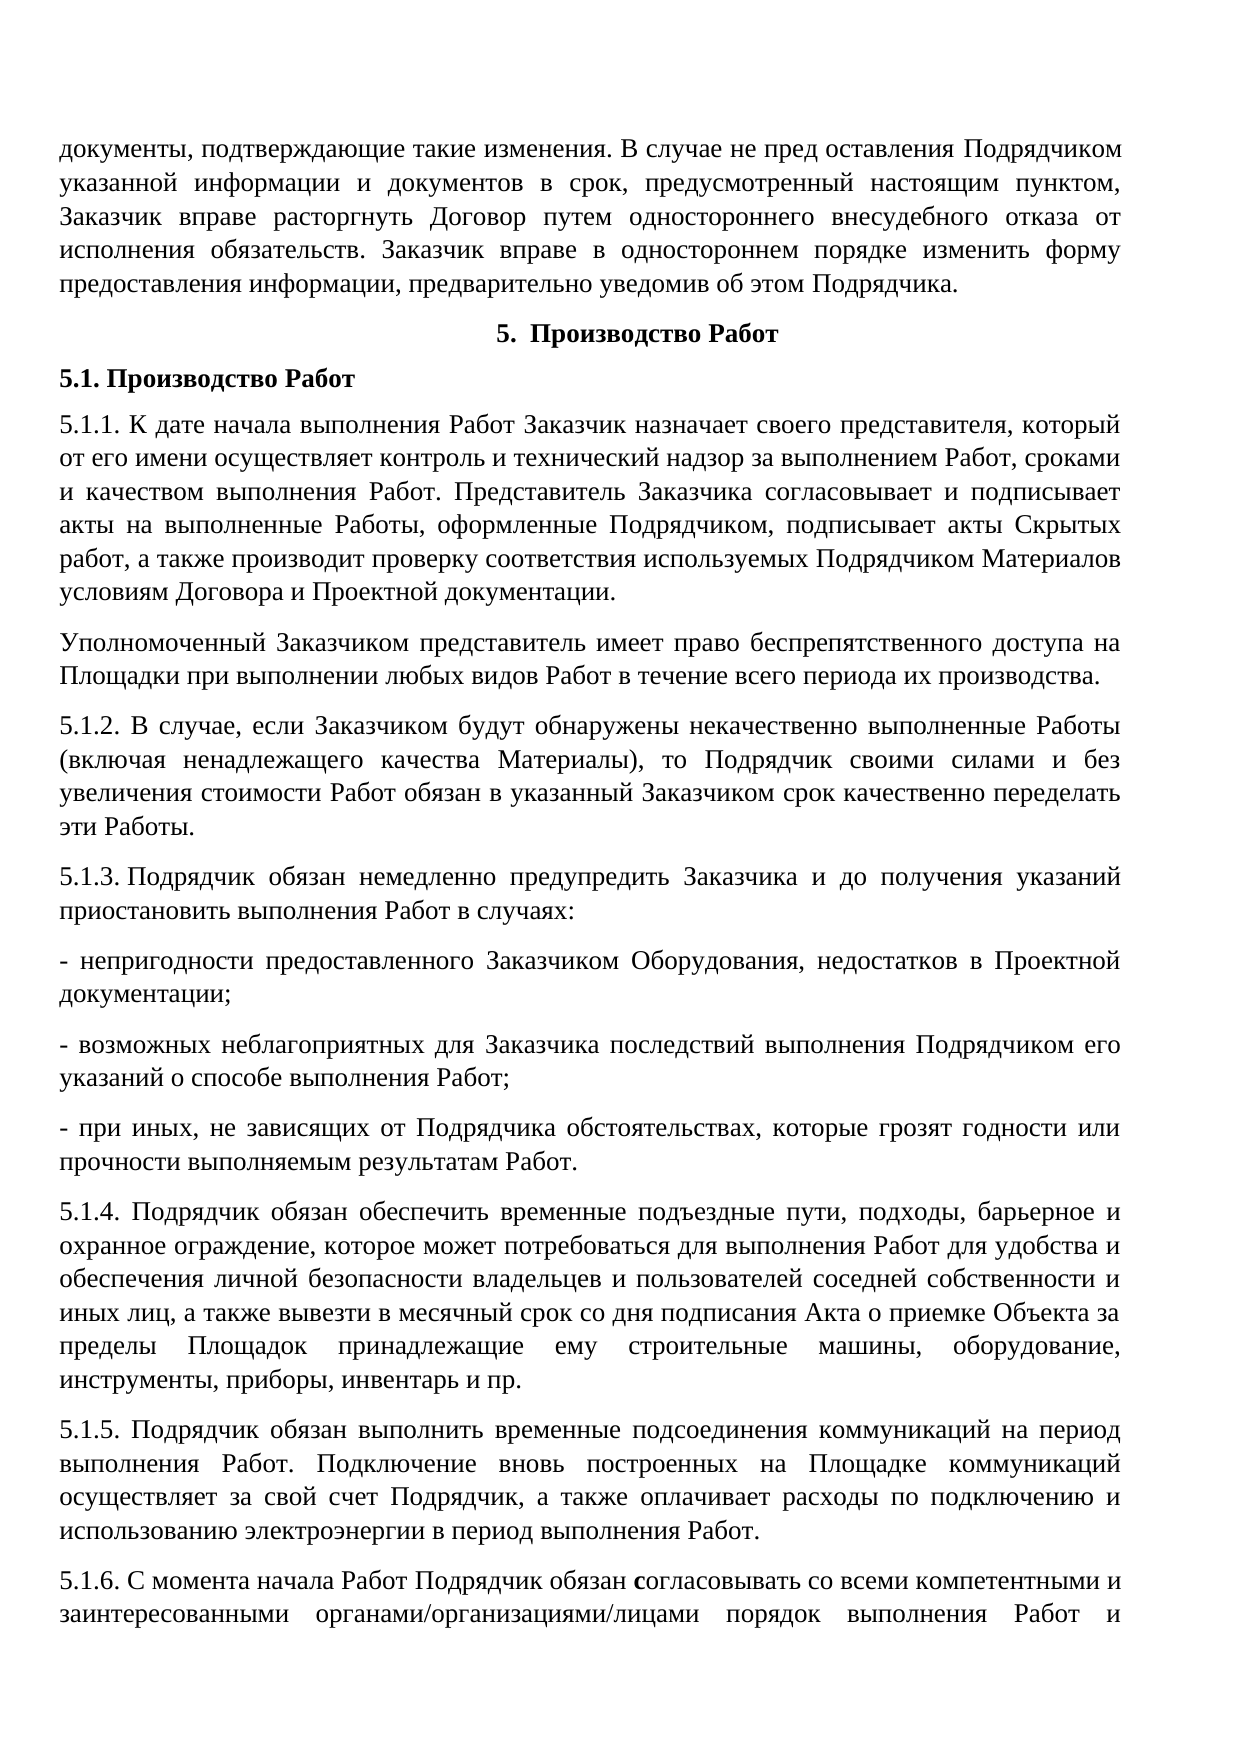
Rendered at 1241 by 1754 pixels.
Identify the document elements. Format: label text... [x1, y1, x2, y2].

text 5.1.1. К дате начала выполнения Работ Заказчик назначает своего представителя, который от его имени осуществляет контроль и технический надзор за выполнением Работ, сроками и качеством выполнения Работ. Представитель Заказчика согласовывает и подписывает акты на выполненные Работы, оформленные Подрядчиком, подписывает акты Скрытых работ, а также производит проверку соответствия используемых Подрядчиком Материалов условиям Договора и Проектной документации. [59, 408, 1122, 607]
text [59, 1564, 1122, 1629]
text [59, 132, 1122, 298]
text - непригодности предоставленного Заказчиком Оборудования, недостатков в Проектной документации; [59, 944, 1122, 1009]
text Уполномоченный Заказчиком представитель имеет право беспрепятственного доступа на Площадки при выполнении любых видов Работ в течение всего периода их производства. [59, 626, 1122, 690]
text - возможных неблагоприятных для Заказчика последствий выполнения Подрядчиком его указаний о способе выполнения Работ; [59, 1028, 1122, 1092]
text - при иных, не зависящих от Подрядчика обстоятельствах, которые грозят годности или прочности выполняемым результатам Работ. [59, 1111, 1122, 1176]
text 5.1.4. Подрядчик обязан обеспечить временные подъездные пути, подходы, барьерное и охранное ограждение, которое может потребоваться для выполнения Работ для удобства и обеспечения личной безопасности владельцев и пользователей соседней собственности и иных лиц, а также вывезти в месячный срок со дня подписания Акта о приемке Объекта за пределы Площадок принадлежащие ему строительные машины, оборудование, инструменты, приборы, инвентарь и пр. [59, 1195, 1122, 1394]
text 5. Производство Работ [153, 317, 1122, 348]
text 5.1. Производство Работ [59, 362, 1122, 393]
text 5.1.2. В случае, если Заказчиком будут обнаружены некачественно выполненные Работы (включая ненадлежащего качества Материалы), то Подрядчик своими силами и без увеличения стоимости Работ обязан в указанный Заказчиком срок качественно переделать эти Работы. [59, 709, 1122, 841]
text 5.1.3. Подрядчик обязан немедленно предупредить Заказчика и до получения указаний приостановить выполнения Работ в случаях: [59, 860, 1122, 925]
text 5.1.5. Подрядчик обязан выполнить временные подсоединения коммуникаций на период выполнения Работ. Подключение вновь построенных на Площадке коммуникаций осуществляет за свой счет Подрядчик, а также оплачивает расходы по подключению и использованию электроэнергии в период выполнения Работ. [59, 1413, 1122, 1545]
